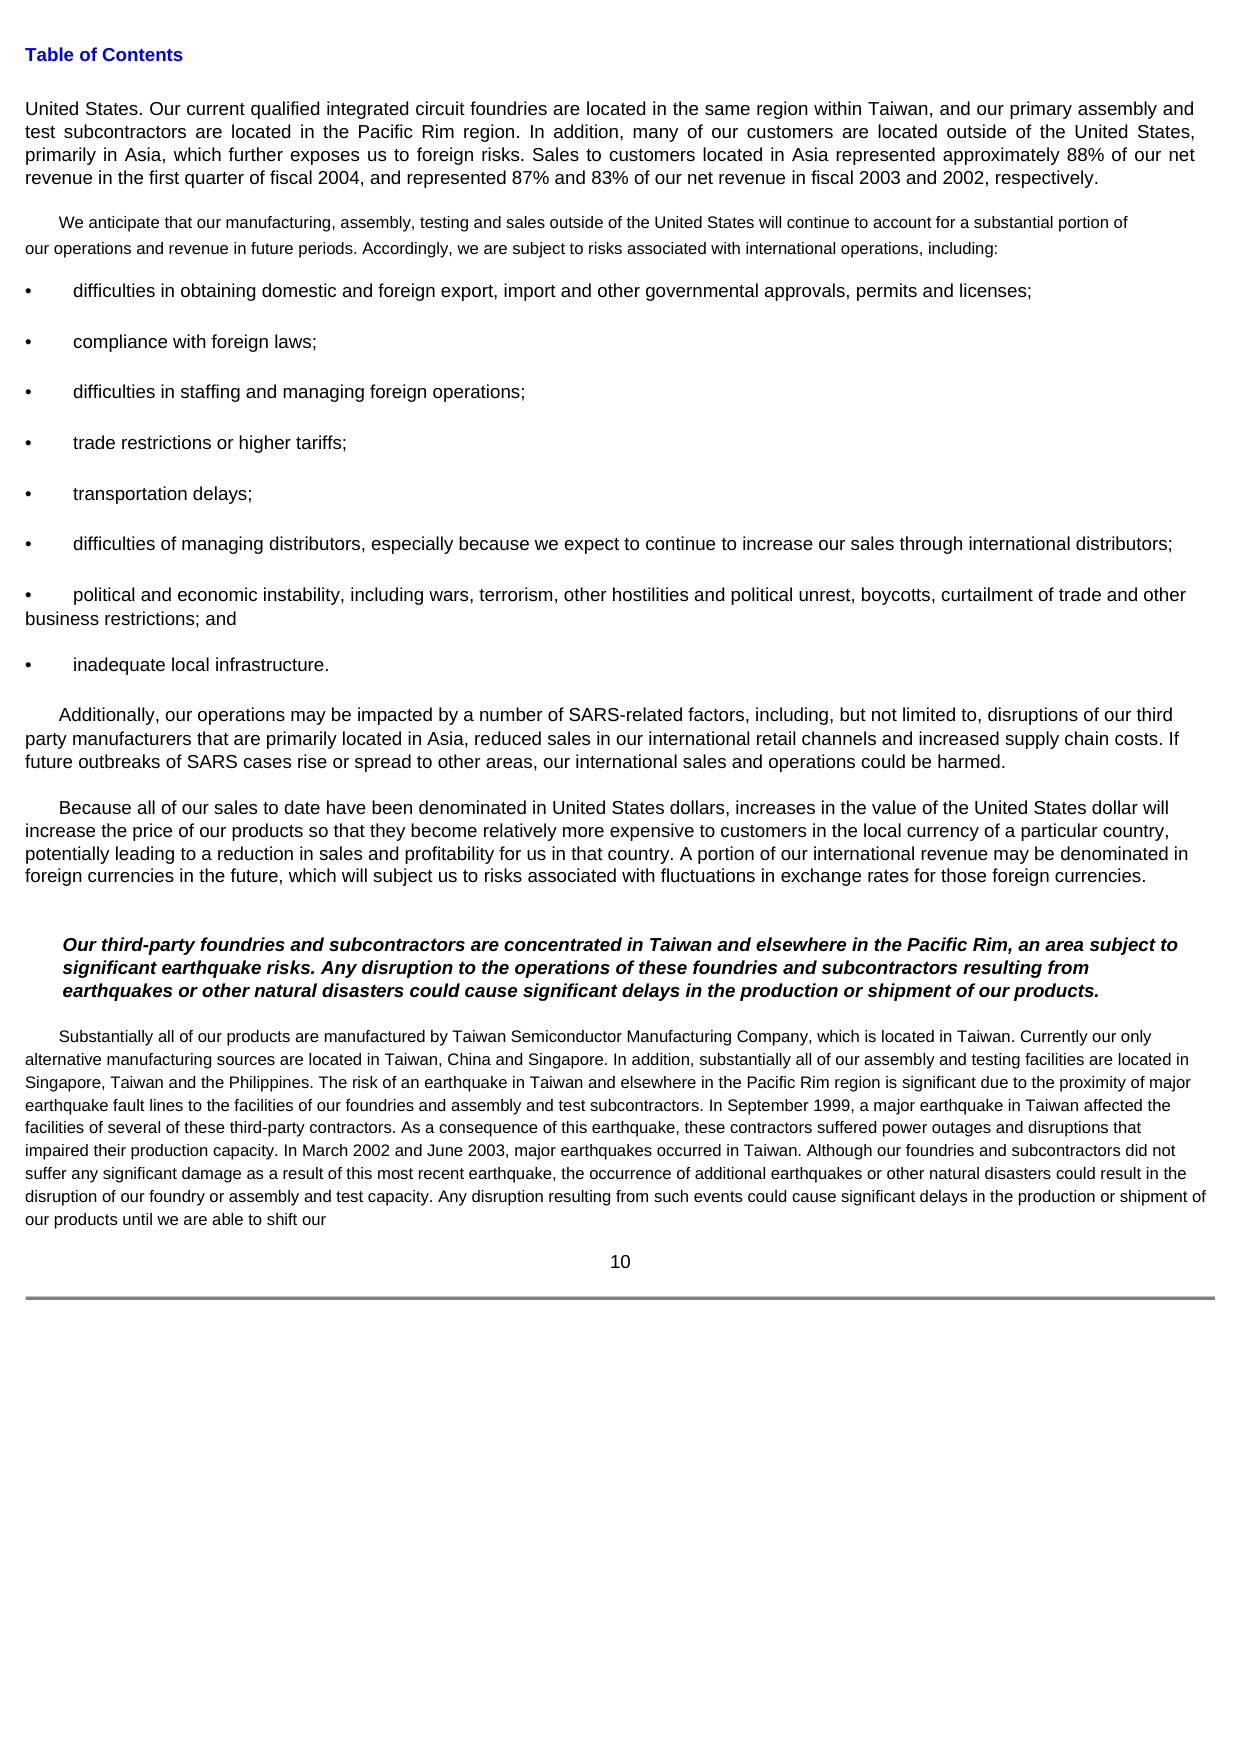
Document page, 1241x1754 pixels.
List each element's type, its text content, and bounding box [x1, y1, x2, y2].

list difficulties of managing distributors, especially because we expect to continue to increase our sales through international distributors; [25, 533, 1215, 554]
text 10 [25, 1251, 1215, 1272]
list difficulties in staffing and managing foreign operations; [25, 381, 1215, 403]
text Additionally, our operations may be impacted by a number of SARS-related factors, including, but not limited to, disruptions of our third party manufacturers that are primarily located in Asia, reduced sales in our international retail channels and increased supply chain costs. If future outbreaks of SARS cases rise or spread to other areas, our international sales and operations could be harmed. [25, 704, 1215, 772]
list difficulties in obtaining domestic and foreign export, import and other governmental approvals, permits and licenses; [25, 280, 1215, 301]
list political and economic instability, including wars, terrorism, other hostilities and political unrest, boycotts, curtailment of trade and other business restrictions; and [25, 584, 1215, 629]
picture [25, 1296, 1215, 1300]
list compliance with foreign laws; [25, 331, 1215, 352]
text Substantially all of our products are manufactured by Taiwan Semiconductor Manufacturing Company, which is located in Taiwan. Currently our only alternative manufacturing sources are located in Taiwan, China and Singapore. In addition, substantially all of our assembly and testing facilities are located in Singapore, Taiwan and the Philippines. The risk of an earthquake in Taiwan and elsewhere in the Pacific Rim region is significant due to the proximity of major earthquake fault lines to the facilities of our foundries and assembly and test subcontractors. In September 1999, a major earthquake in Taiwan affected the facilities of several of these third-party contractors. As a consequence of this earthquake, these contractors suffered power outages and disruptions that impaired their production capacity. In March 2002 and June 2003, major earthquakes occurred in Taiwan. Although our foundries and subcontractors did not suffer any significant damage as a result of this most recent earthquake, the occurrence of additional earthquakes or other natural disasters could result in the disruption of our foundry or assembly and test capacity. Any disruption resulting from such events could cause significant delays in the production or shipment of our products until we are able to shift our [25, 1027, 1209, 1229]
list inadequate local infrastructure. [25, 653, 1215, 675]
text Our third-party foundries and subcontractors are concentrated in Taiwan and elsewhere in the Pacific Rim, an area subject to significant earthquake risks. Any disruption to the operations of these foundries and subcontractors resulting from earthquakes or other natural disasters could cause significant delays in the production or shipment of our products. [62, 934, 1186, 1002]
text United States. Our current qualified integrated circuit foundries are located in the same region within Taiwan, and our primary assembly and test subcontractors are located in the Pacific Rim region. In addition, many of our customers are located outside of the United States, primarily in Asia, which further exposes us to foreign risks. Sales to customers located in Asia represented approximately 88% of our net revenue in the first quarter of fiscal 2004, and represented 87% and 83% of our net revenue in fiscal 2003 and 2002, respectively. [25, 98, 1197, 188]
text Table of Contents [25, 44, 1215, 65]
list trade restrictions or higher tariffs; [25, 432, 1215, 453]
text Because all of our sales to date have been denominated in United States dollars, increases in the value of the United States dollar will increase the price of our products so that they become relatively more expensive to customers in the local currency of a particular country, potentially leading to a reduction in sales and profitability for us in that country. A portion of our international revenue may be denominated in foreign currencies in the future, which will subject us to risks associated with fluctuations in exchange rates for those foreign currencies. [25, 797, 1190, 887]
list transportation delays; [25, 482, 1215, 504]
text We anticipate that our manufacturing, assembly, testing and sales outside of the United States will continue to account for a substantial portion of our operations and revenue in future periods. Accordingly, we are subject to risks associated with international operations, including: [25, 213, 1153, 258]
